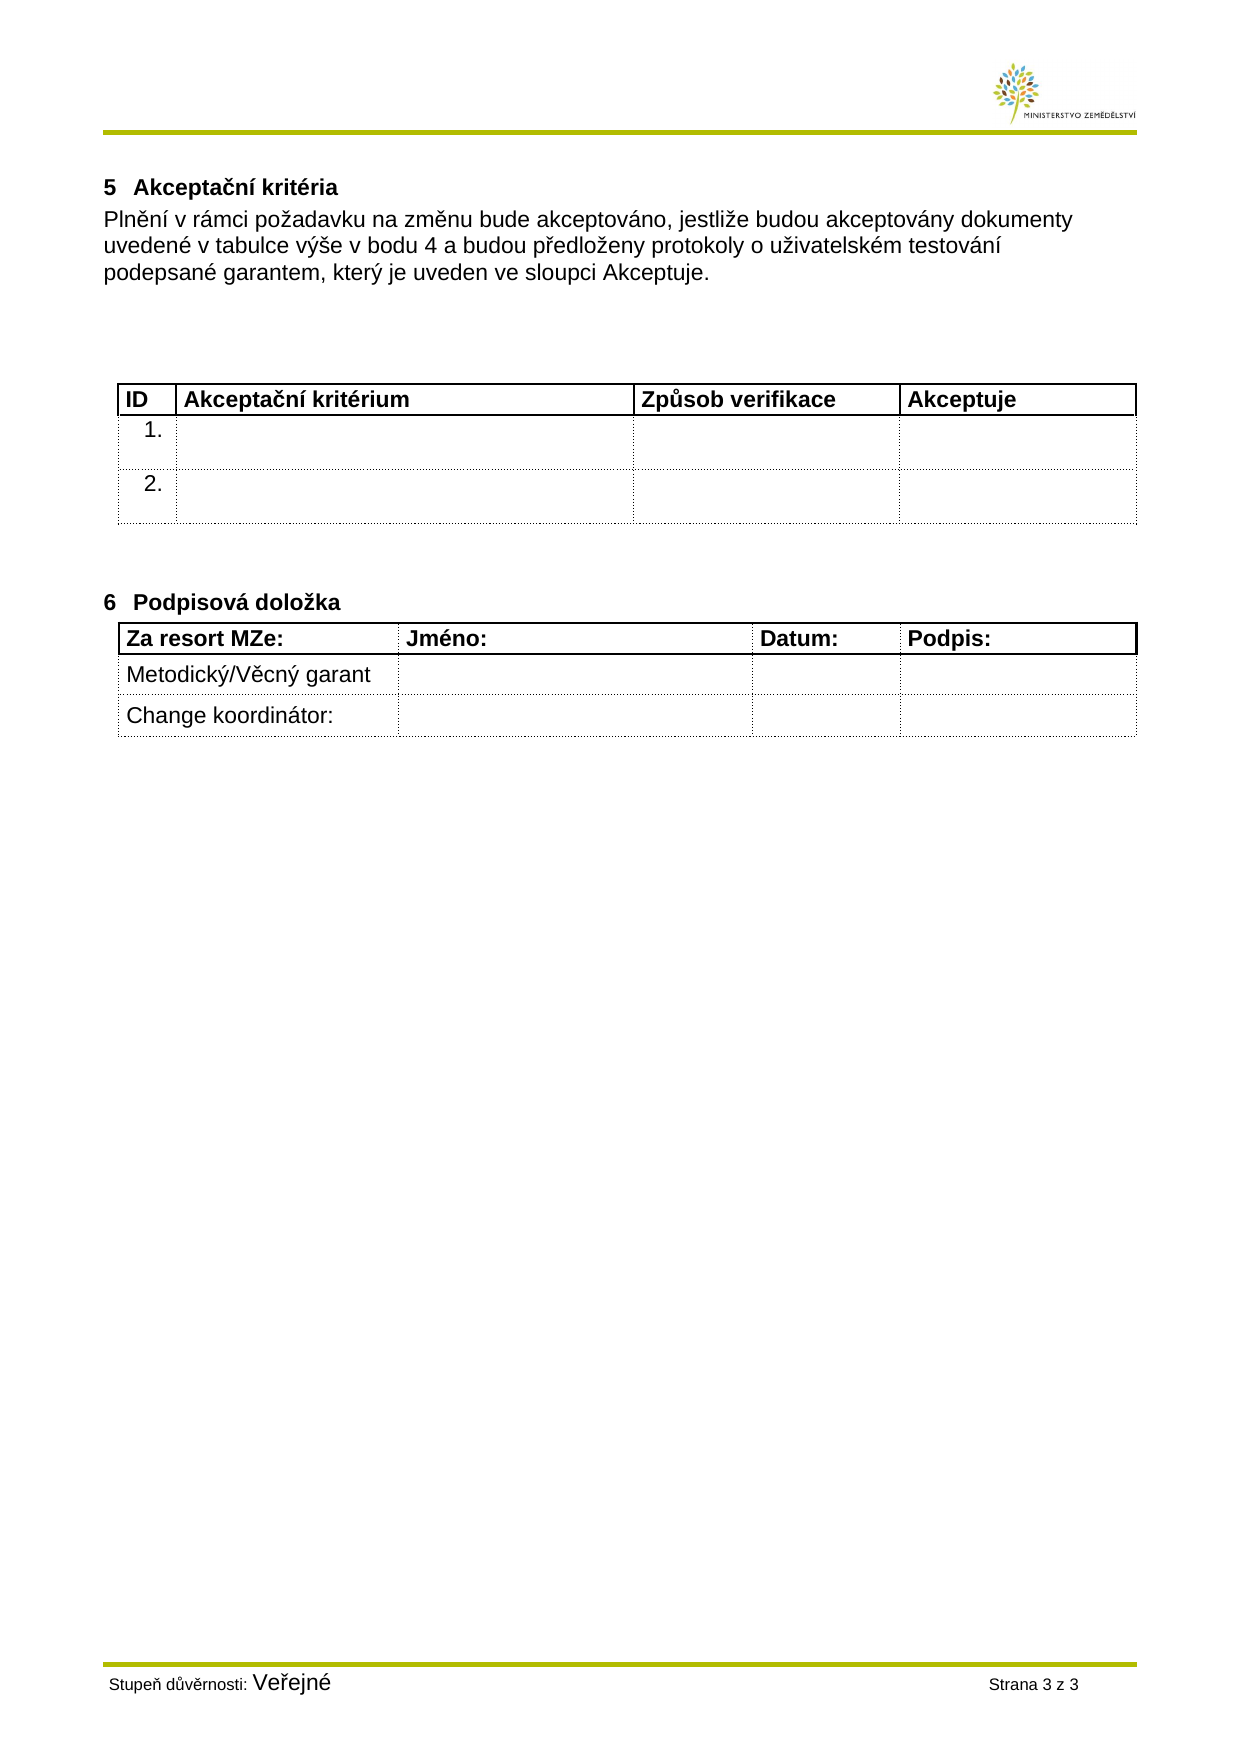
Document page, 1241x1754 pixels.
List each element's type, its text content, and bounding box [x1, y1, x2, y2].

table_cell [634, 416, 900, 469]
picture [991, 59, 1138, 128]
table_header Podpis: [900, 624, 1135, 653]
table_header Akceptační kritérium [177, 385, 633, 414]
table_cell [900, 655, 1136, 694]
table_cell [118, 415, 176, 469]
table_cell [176, 416, 634, 469]
table_cell [118, 469, 176, 523]
subtitle Podpisová doložka [103, 589, 1092, 615]
table_cell [753, 655, 900, 694]
table_cell [900, 469, 1136, 523]
table_header Způsob verifikace [635, 385, 899, 414]
table_cell [753, 694, 900, 736]
table_cell [900, 694, 1136, 736]
table_header ID [119, 385, 175, 414]
table_cell [399, 655, 752, 694]
table_cell [399, 694, 752, 736]
table_header Datum: [753, 624, 900, 653]
table_cell Change koordinátor: [119, 694, 398, 736]
table_header Akceptuje [901, 385, 1135, 414]
table_cell [900, 414, 1136, 469]
table_header Za resort MZe: [120, 624, 398, 653]
text Plnění v rámci požadavku na změnu bude akceptováno, jestliže budou akceptovány dokumenty uvedené v tabulce výše v bodu 4 a budou předloženy protokoly o uživatelském testování podepsané garantem, který je uveden ve sloupci Akceptuje. [103, 206, 1092, 285]
table_header Jméno: [399, 624, 752, 653]
table_cell [176, 469, 634, 523]
table_cell [634, 469, 900, 523]
subtitle Akceptační kritéria [103, 173, 1092, 200]
table_cell Metodický/Věcný garant [119, 655, 398, 694]
